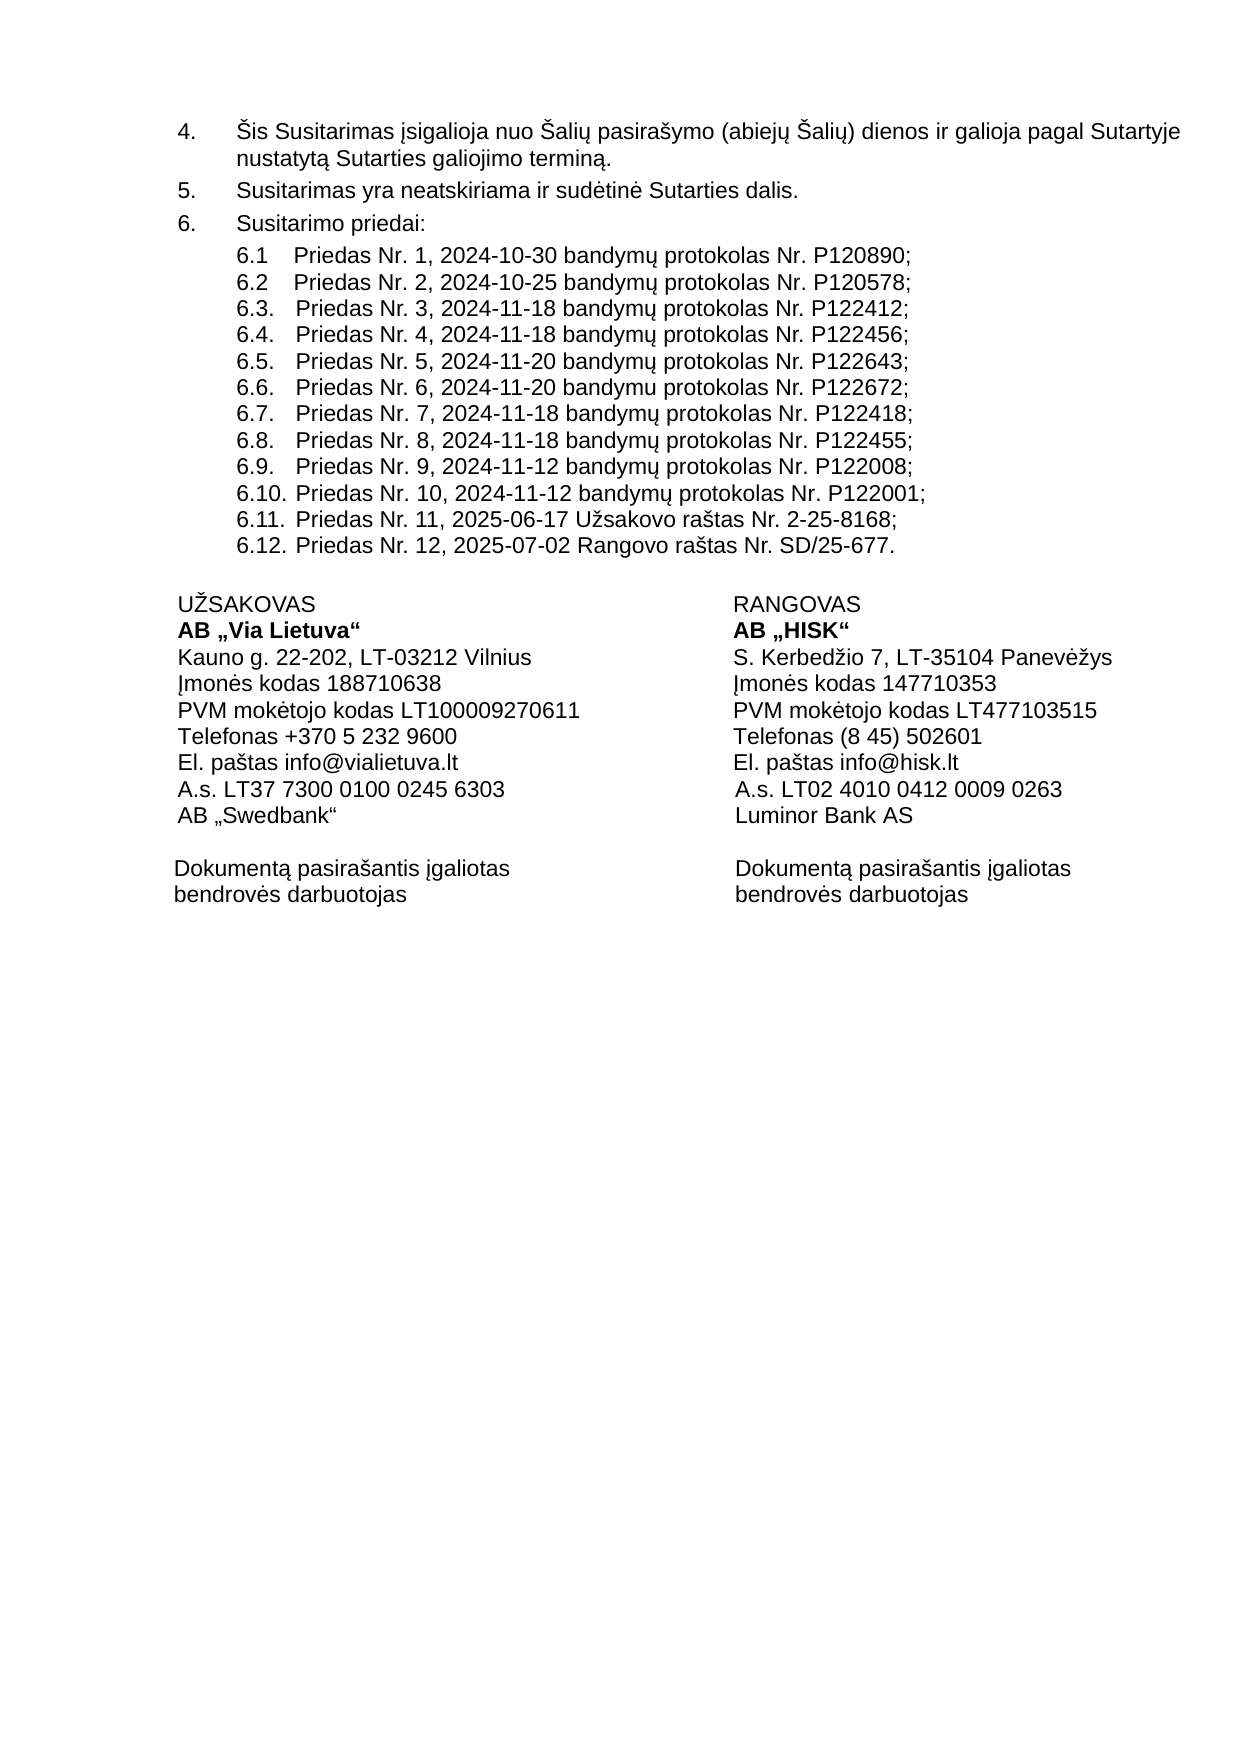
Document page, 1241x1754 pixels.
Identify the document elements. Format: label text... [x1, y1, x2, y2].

list Priedas Nr. 9, 2024-11-12 bandymų protokolas Nr. P122008; [236, 453, 1181, 479]
list Priedas Nr. 12, 2025-07-02 Rangovo raštas Nr. SD/25-677. [236, 532, 1181, 558]
list Priedas Nr. 7, 2024-11-18 bandymų protokolas Nr. P122418; [236, 400, 1181, 427]
list Šis Susitarimas įsigalioja nuo Šalių pasirašymo (abiejų Šalių) dienos ir galioja pagal Sutartyje nustatytą Sutarties galiojimo terminą. [177, 118, 1181, 171]
list Priedas Nr. 8, 2024-11-18 bandymų protokolas Nr. P122455; [236, 427, 1181, 453]
list Susitarimas yra neatskiriama ir sudėtinė Sutarties dalis. [177, 177, 1181, 203]
list Susitarimo priedai: [177, 210, 1181, 236]
list Priedas Nr. 3, 2024-11-18 bandymų protokolas Nr. P122412; [236, 295, 1181, 321]
table_header AB „Via Lietuva“ Kauno g. 22-202, LT-03212 Vilnius Įmonės kodas 188710638 PVM mokėtojo kodas LT100009270611 Telefonas +370 5 232 9600 El. paštas info@vialietuva.lt A.s. LT37 7300 0100 0245 6303 AB „Swedbank“ Dokumentą pasirašantis įgaliotas bendrovės darbuotojas [163, 591, 602, 907]
text 6.1 Priedas Nr. 1, 2024-10-30 bandymų protokolas Nr. P120890; [236, 242, 1181, 269]
list Priedas Nr. 11, 2025-06-17 Užsakovo raštas Nr. 2-25-8168; [236, 506, 1181, 532]
table_header S. Kerbedžio 7, LT-35104 Panevėžys Įmonės kodas 147710353 PVM mokėtojo kodas LT477103515 Telefonas (8 45) 502601 El. paštas info@hisk.lt A.s. LT02 4010 0412 0009 0263 Luminor Bank AS Dokumentą pasirašantis įgaliotas bendrovės darbuotojas [602, 591, 1159, 907]
list Priedas Nr. 10, 2024-11-12 bandymų protokolas Nr. P122001; [236, 479, 1181, 506]
list Priedas Nr. 6, 2024-11-20 bandymu protokolas Nr. P122672; [236, 374, 1181, 400]
text 6.2 Priedas Nr. 2, 2024-10-25 bandymų protokolas Nr. P120578; [236, 269, 1181, 295]
list Priedas Nr. 4, 2024-11-18 bandymų protokolas Nr. P122456; [236, 321, 1181, 348]
list Priedas Nr. 5, 2024-11-20 bandymų protokolas Nr. P122643; [236, 348, 1181, 374]
